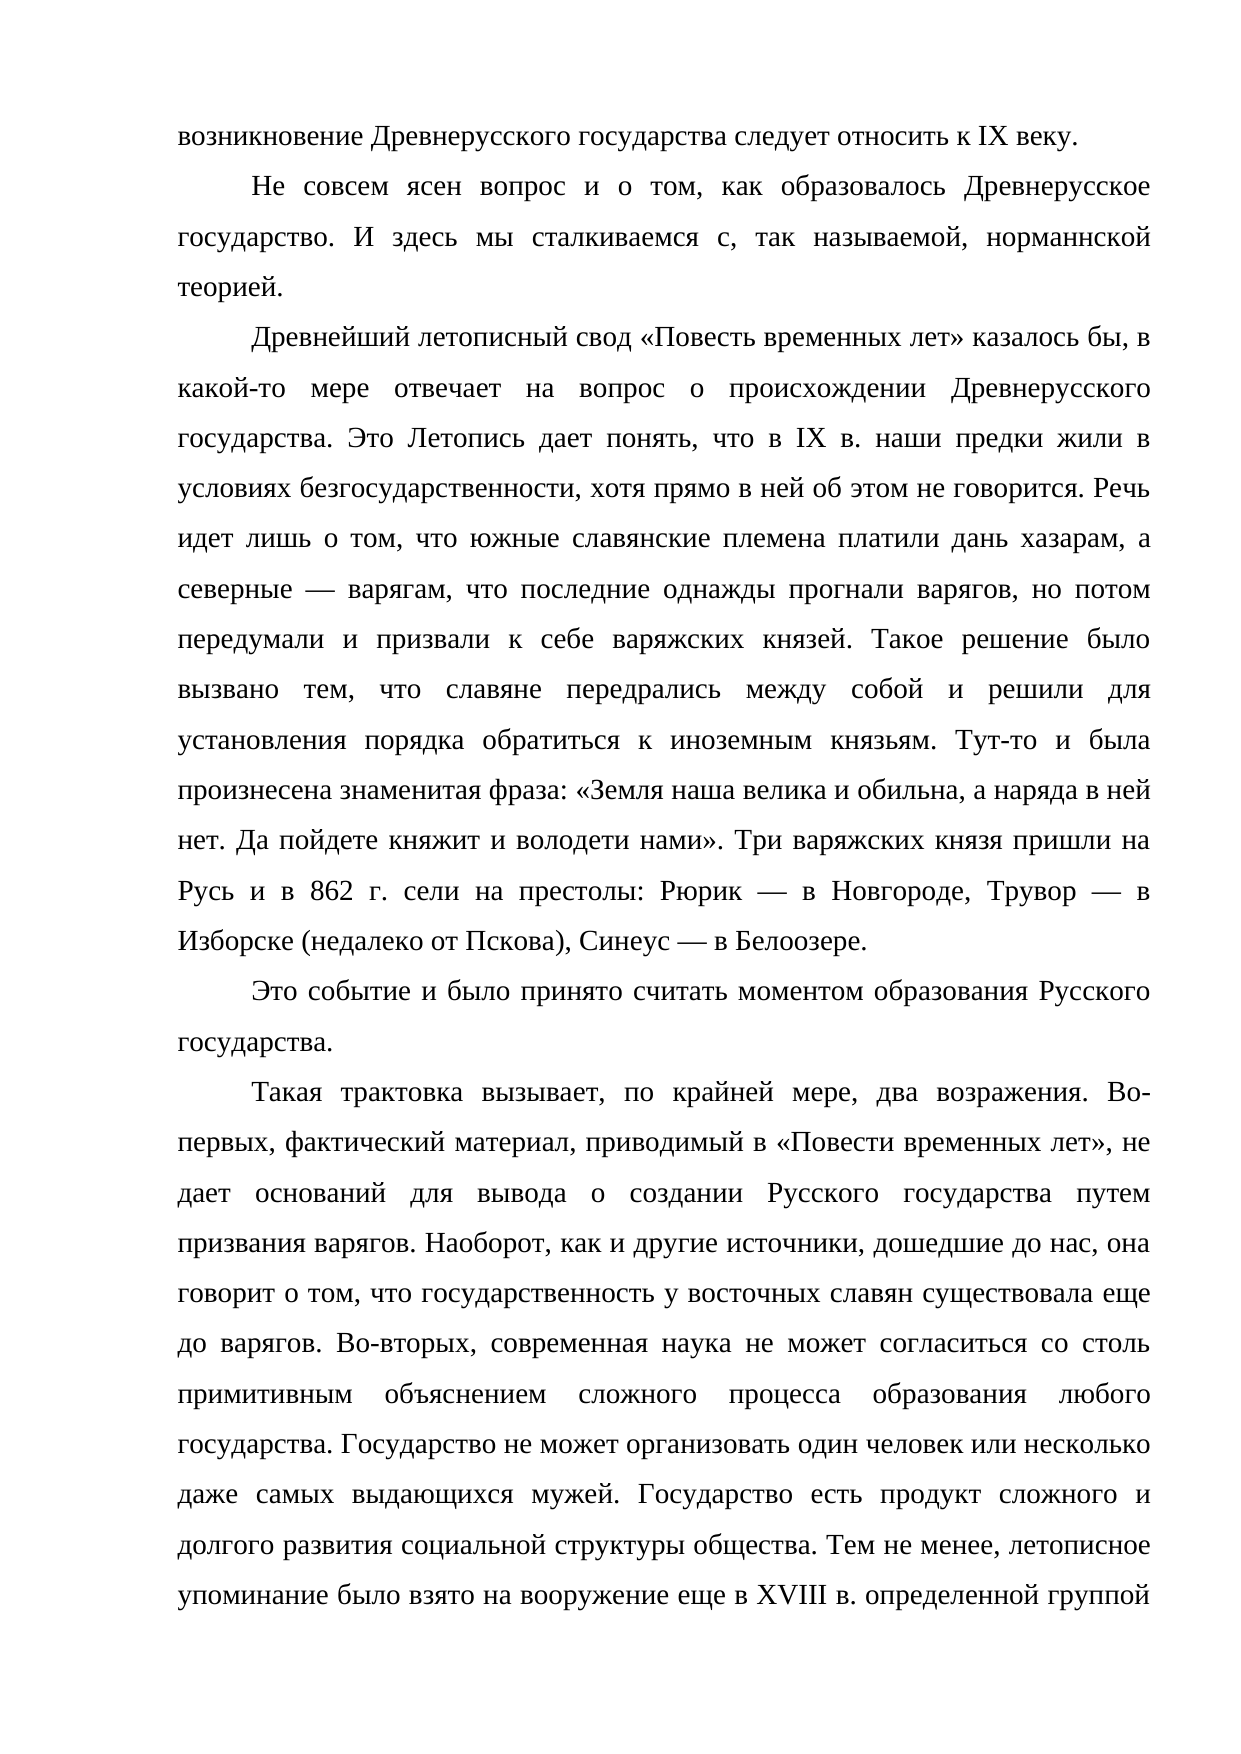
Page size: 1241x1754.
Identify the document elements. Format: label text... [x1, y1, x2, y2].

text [177, 1074, 1152, 1611]
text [177, 118, 1152, 152]
text Не совсем ясен вопрос и о том, как образовалось Древнерусское государство. И здесь мы сталкиваемся с, так называемой, норманнской теорией. [177, 168, 1152, 303]
text Это событие и было принято считать моментом образования Русского государства. [177, 973, 1152, 1057]
text Древнейший летописный свод «Повесть временных лет» казалось бы, в какой-то мере отвечает на вопрос о происхождении Древнерусского государства. Это Летопись дает понять, что в IX в. наши предки жили в условиях безгосударственности, хотя прямо в ней об этом не говорится. Речь идет лишь о том, что южные славянские племена платили дань хазарам, а северные — варягам, что последние однажды прогнали варягов, но потом передумали и призвали к себе варяжских князей. Такое решение было вызвано тем, что славяне передрались между собой и решили для установления порядка обратиться к иноземным князьям. Тут-то и была произнесена знаменитая фраза: «Земля наша велика и обильна, а наряда в ней нет. Да пойдете княжит и володети нами». Три варяжских князя пришли на Русь и в 862 г. сели на престолы: Рюрик — в Новгороде, Трувор — в Изборске (недалеко от Пскова), Синеус — в Белоозере. [177, 319, 1152, 957]
